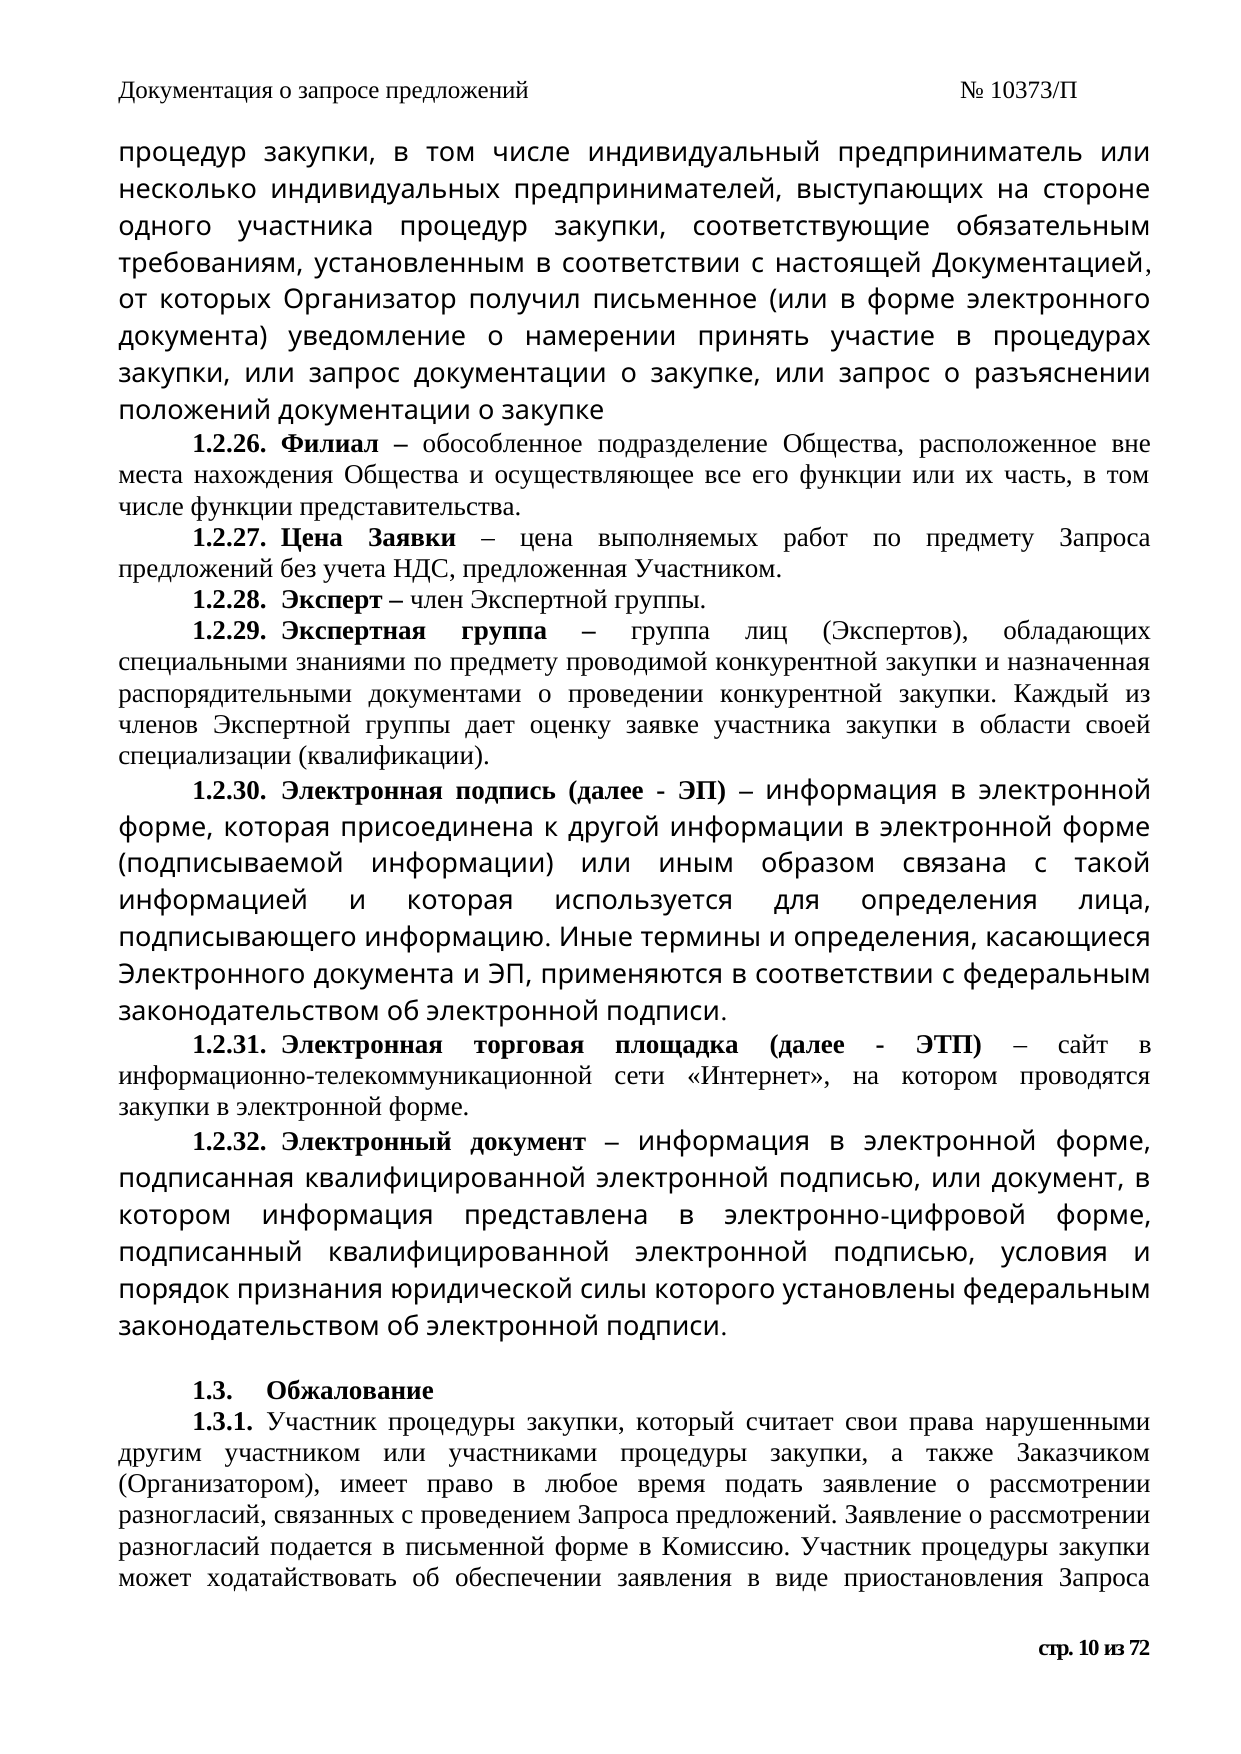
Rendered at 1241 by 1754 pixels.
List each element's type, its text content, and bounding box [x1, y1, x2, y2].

list Электронный документ – информация в электронной форме, подписанная квалифицированной электронной подписью, или документ, в котором информация представлена в электронно-цифровой форме, подписанный квалифицированной электронной подписью, условия и порядок признания юридической силы которого установлены федеральным законодательством об электронной подписи. [118, 1122, 1152, 1343]
list Цена Заявки – цена выполняемых работ по предмету Запроса предложений без учета НДС, предложенная Участником. [118, 521, 1152, 583]
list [118, 132, 1152, 427]
list Электронная торговая площадка (далее - ЭТП) – сайт в информационно-телекоммуникационной сети «Интернет», на котором проводятся закупки в электронной форме. [118, 1028, 1152, 1122]
list Электронная подпись (далее - ЭП) – информация в электронной форме, которая присоединена к другой информации в электронной форме (подписываемой информации) или иным образом связана с такой информацией и которая используется для определения лица, подписывающего информацию. Иные термины и определения, касающиеся Электронного документа и ЭП, применяются в соответствии с федеральным законодательством об электронной подписи. [118, 770, 1152, 1028]
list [118, 1405, 1152, 1592]
list Эксперт – член Экспертной группы. [118, 583, 1152, 614]
list Филиал – обособленное подразделение Общества, расположенное вне места нахождения Общества и осуществляющее все его функции или их часть, в том числе функции представительства. [118, 427, 1152, 521]
list Экспертная группа – группа лиц (Экспертов), обладающих специальными знаниями по предмету проводимой конкурентной закупки и назначенная распорядительными документами о проведении конкурентной закупки. Каждый из членов Экспертной группы дает оценку заявке участника закупки в области своей специализации (квалификации). [118, 614, 1152, 770]
subtitle Обжалование [118, 1374, 1152, 1405]
